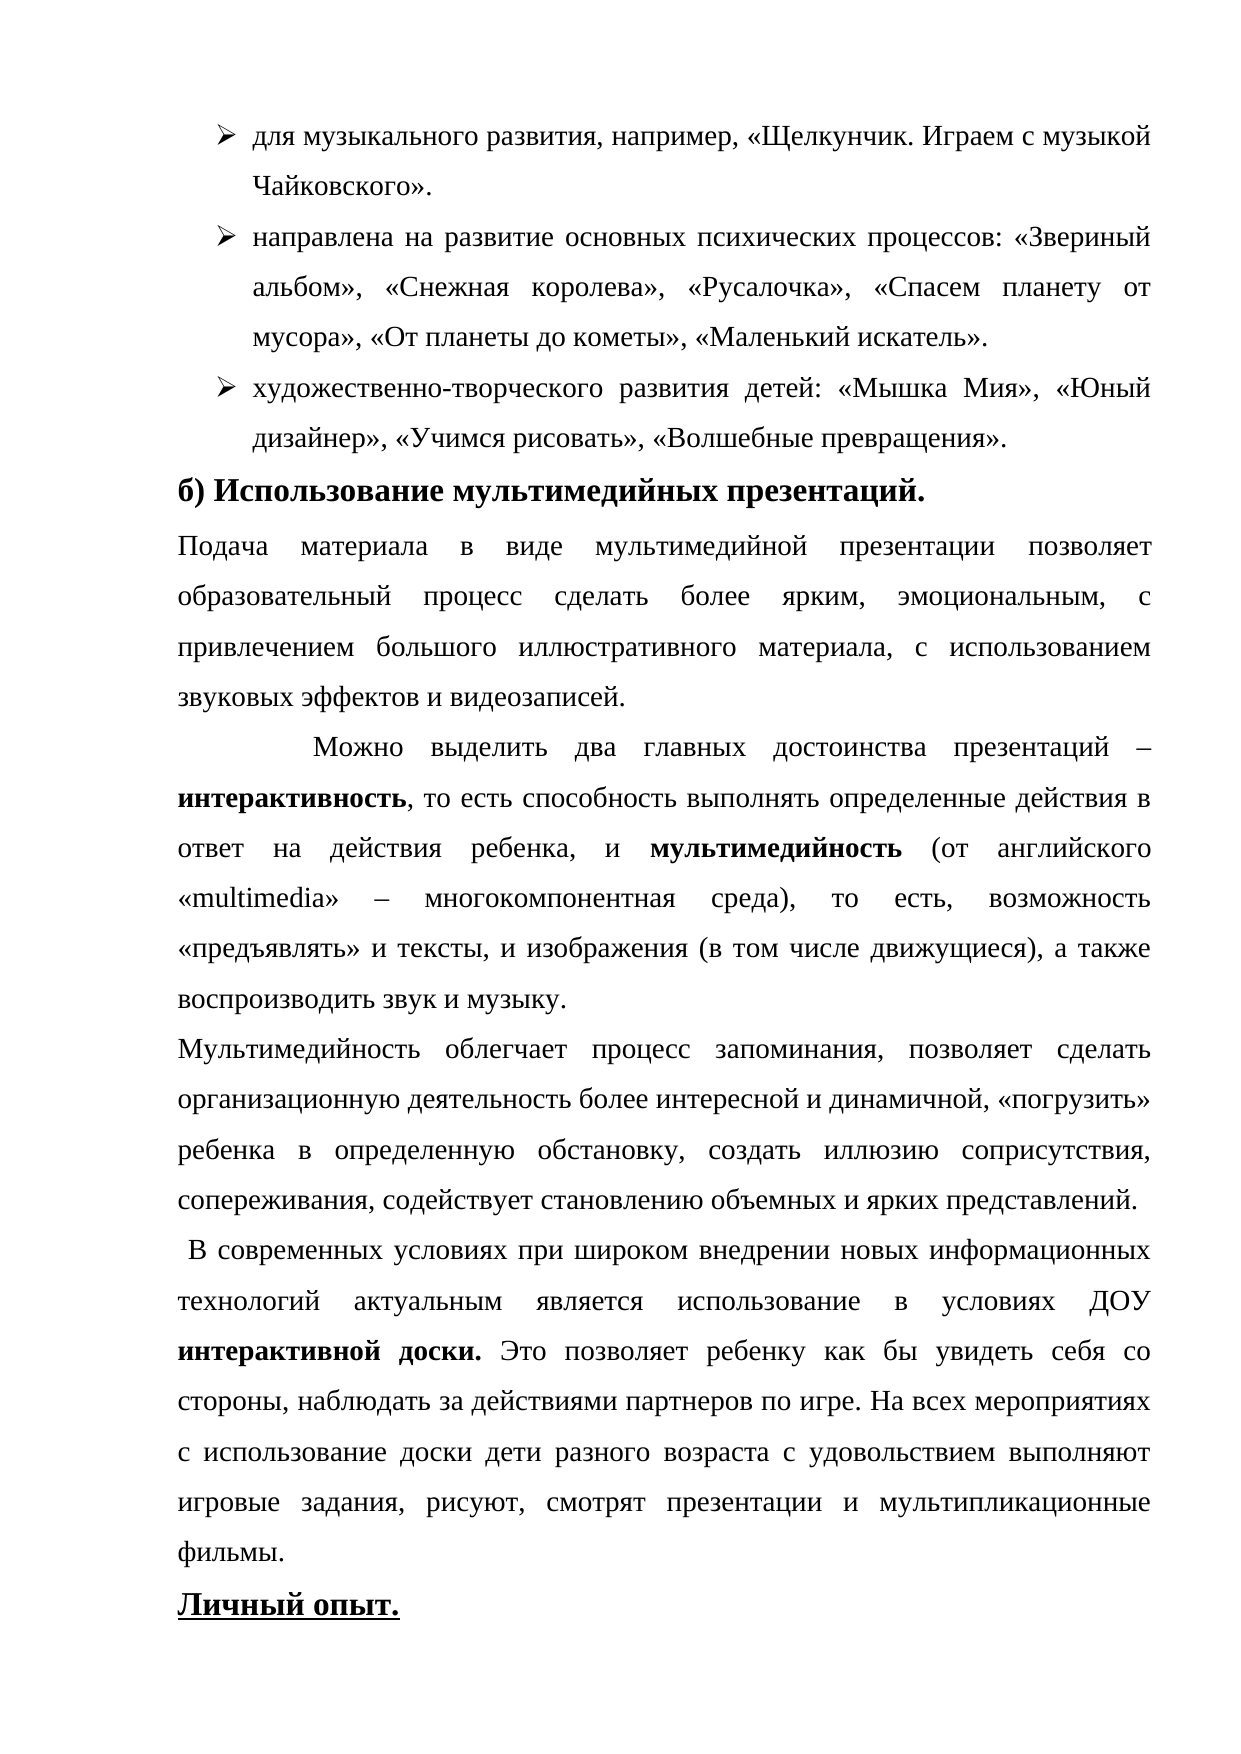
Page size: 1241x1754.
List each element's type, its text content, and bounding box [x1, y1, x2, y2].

list направлена на развитие основных психических процессов: «Звериный альбом», «Снежная королева», «Русалочка», «Спасем планету от мусора», «От планеты до кометы», «Маленький искатель». [215, 219, 1152, 353]
list для музыкального развития, например, «Щелкунчик. Играем с музыкой Чайковского». [215, 118, 1152, 202]
text б) Использование мультимедийных презентаций. [177, 471, 1152, 509]
text Подача материала в виде мультимедийной презентации позволяет образовательный процесс сделать более ярким, эмоциональным, с привлечением большого иллюстративного материала, с использованием звуковых эффектов и видеозаписей. [177, 528, 1152, 713]
text Можно выделить два главных достоинства презентаций – интерактивность, то есть способность выполнять определенные действия в ответ на действия ребенка, и мультимедийность (от английского «multimedia» – многокомпонентная среда), то есть, возможность «предъявлять» и тексты, и изображения (в том числе движущиеся), а также воспроизводить звук и музыку. [177, 729, 1152, 1014]
text Мультимедийность облегчает процесс запоминания, позволяет сделать организационную деятельность более интересной и динамичной, «погрузить» ребенка в определенную обстановку, создать иллюзию соприсутствия, сопереживания, содействует становлению объемных и ярких представлений. [177, 1031, 1152, 1216]
list художественно-творческого развития детей: «Мышка Мия», «Юный дизайнер», «Учимся рисовать», «Волшебные превращения». [215, 370, 1152, 454]
text В современных условиях при широком внедрении новых информационных технологий актуальным является использование в условиях ДОУ интерактивной доски. Это позволяет ребенку как бы увидеть себя со стороны, наблюдать за действиями партнеров по игре. На всех мероприятиях с использование доски дети разного возраста с удовольствием выполняют игровые задания, рисуют, смотрят презентации и мультипликационные фильмы. [177, 1232, 1152, 1568]
text Личный опыт. [177, 1585, 1152, 1623]
